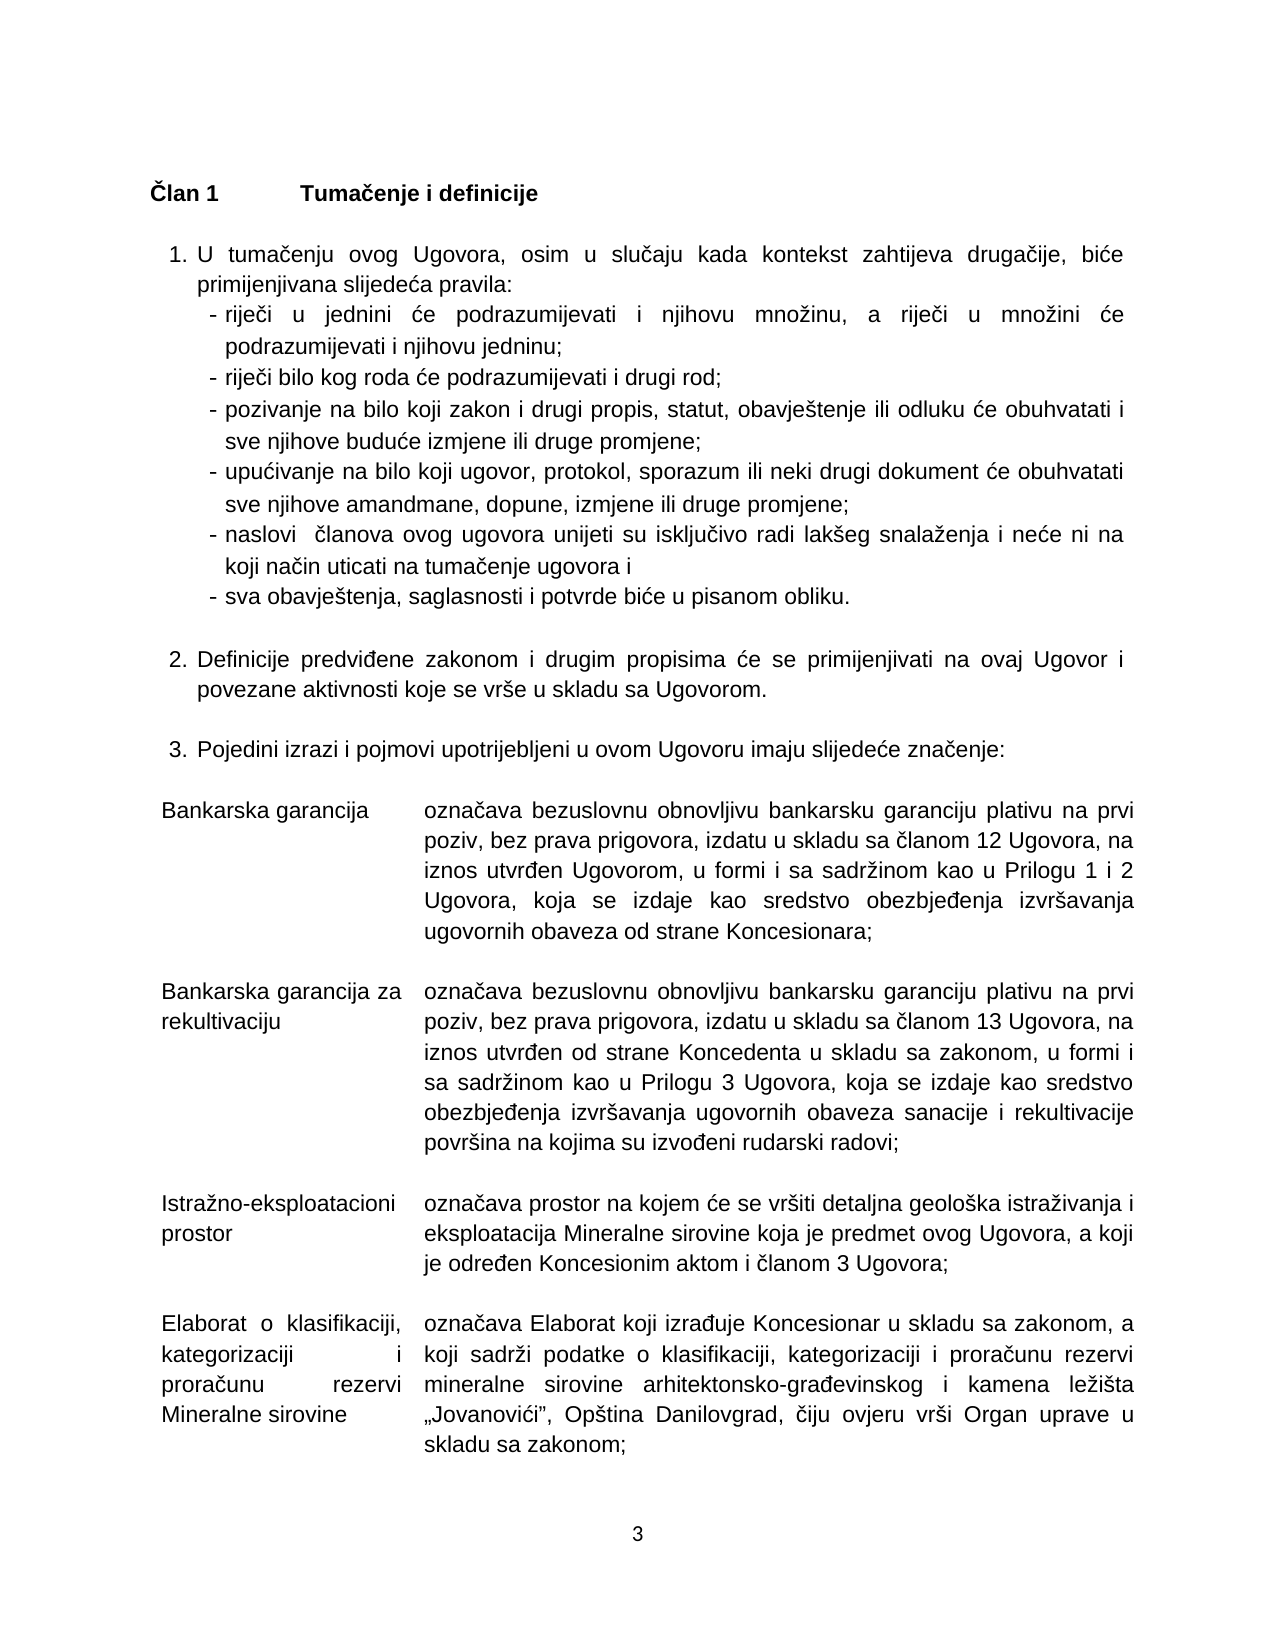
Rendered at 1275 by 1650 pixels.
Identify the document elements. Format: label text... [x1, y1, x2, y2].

list naslovi članova ovog ugovora unijeti su isključivo radi lakšeg snalaženja i neće ni na koji način uticati na tumačenje ugovora i [206, 521, 1125, 579]
list pozivanje na bilo koji zakon i drugi propis, statut, obavještenje ili odluku će obuhvatati i sve njihove buduće izmjene ili druge promjene; [206, 396, 1125, 454]
table_cell Istražno-eksploatacioni prostor [150, 1190, 413, 1310]
list Tumačenje i definicije [150, 180, 1125, 207]
list riječi bilo kog roda će podrazumijevati i drugi rod; [206, 363, 1125, 392]
list U tumačenju ovog Ugovora, osim u slučaju kada kontekst zahtijeva drugačije, biće primijenjivana slijedeća pravila: [169, 241, 1125, 297]
list upućivanje na bilo koji ugovor, protokol, sporazum ili neki drugi dokument će obuhvatati sve njihove amandmane, dopune, izmjene ili druge promjene; [206, 458, 1125, 517]
table_cell označava bezuslovnu obnovljivu bankarsku garanciju plativu na prvi poziv, bez prava prigovora, izdatu u skladu sa članom 13 Ugovora, na iznos utvrđen od strane Koncedenta u skladu sa zakonom, u formi i sa sadržinom kao u Prilogu 3 Ugovora, koja se izdaje kao sredstvo obezbjeđenja izvršavanja ugovornih obaveza sanacije i rekultivacije površina na kojima su izvođeni rudarski radovi; [413, 978, 1146, 1189]
table_cell Bankarska garancija za rekultivaciju [150, 978, 413, 1189]
list sva obavještenja, saglasnosti i potvrde biće u pisanom obliku. [206, 583, 1125, 611]
table_cell Elaborat o klasifikaciji, kategorizaciji i proračunu rezervi Mineralne sirovine [150, 1310, 413, 1492]
table_cell označava Elaborat koji izrađuje Koncesionar u skladu sa zakonom, a koji sadrži podatke o klasifikaciji, kategorizaciji i proračunu rezervi mineralne sirovine arhitektonsko-građevinskog i kamena ležišta „Jovanovići”, Opština Danilovgrad, čiju ovjeru vrši Organ uprave u skladu sa zakonom; [413, 1310, 1146, 1492]
list Pojedini izrazi i pojmovi upotrijebljeni u ovom Ugovoru imaju slijedeće značenje: [169, 736, 1125, 763]
table_cell označava prostor na kojem će se vršiti detaljna geološka istraživanja i eksploatacija Mineralne sirovine koja je predmet ovog Ugovora, a koji je određen Koncesionim aktom i članom 3 Ugovora; [413, 1190, 1146, 1310]
list riječi u jednini će podrazumijevati i njihovu množinu, a riječi u množini će podrazumijevati i njihovu jedninu; [206, 301, 1125, 359]
table_header označava bezuslovnu obnovljivu bankarsku garanciju plativu na prvi poziv, bez prava prigovora, izdatu u skladu sa članom 12 Ugovora, na iznos utvrđen Ugovorom, u formi i sa sadržinom kao u Prilogu 1 i 2 Ugovora, koja se izdaje kao sredstvo obezbjeđenja izvršavanja ugovornih obaveza od strane Koncesionara; [413, 797, 1146, 978]
list Definicije predviđene zakonom i drugim propisima će se primijenjivati na ovaj Ugovor i povezane aktivnosti koje se vrše u skladu sa Ugovorom. [169, 646, 1125, 702]
table_header Bankarska garancija [150, 797, 413, 978]
